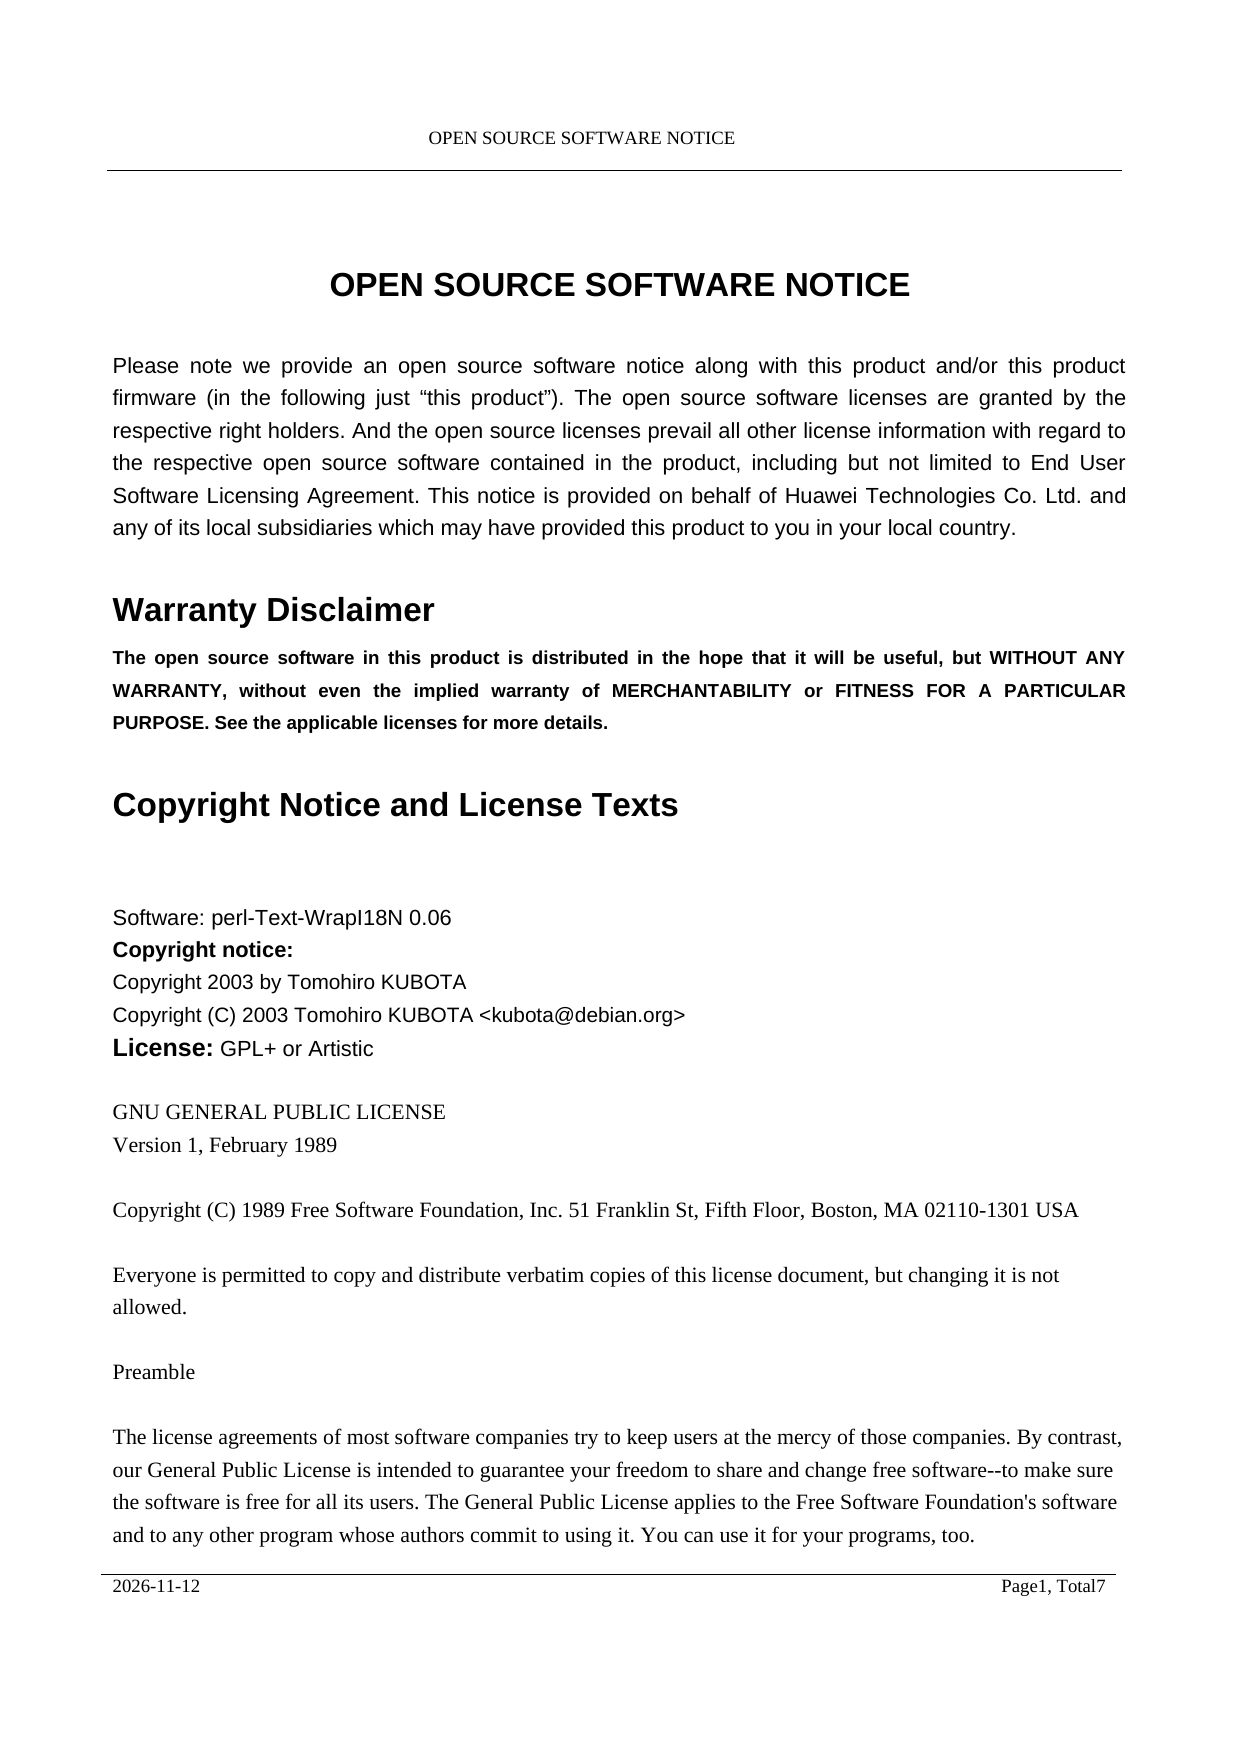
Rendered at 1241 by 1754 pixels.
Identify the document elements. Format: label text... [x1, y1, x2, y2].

text Copyright (C) 2003 Tomohiro KUBOTA <kubota@debian.org> [112, 998, 1128, 1031]
text Copyright notice: [112, 933, 1128, 966]
text Copyright Notice and License Texts [112, 771, 1128, 836]
text Copyright 2003 by Tomohiro KUBOTA [112, 966, 1128, 998]
text The open source software in this product is distributed in the hope that it will be useful, but WITHOUT ANY WARRANTY, without even the implied warranty of MERCHANTABILITY or FITNESS FOR A PARTICULAR PURPOSE. See the applicable licenses for more details. [112, 641, 1128, 739]
text Warranty Disclaimer [112, 576, 1128, 641]
text Software: perl-Text-WrapI18N 0.06 [112, 901, 1128, 933]
text Please note we provide an open source software notice along with this product and/or this product firmware (in the following just “this product”). The open source software licenses are granted by the respective right holders. And the open source licenses prevail all other license information with regard to the respective open source software contained in the product, including but not limited to End User Software Licensing Agreement. This notice is provided on behalf of Huawei Technologies Co. Ltd. and any of its local subsidiaries which may have provided this product to you in your local country. [112, 349, 1128, 544]
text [112, 1031, 1128, 1551]
text OPEN SOURCE SOFTWARE NOTICE [112, 251, 1128, 316]
